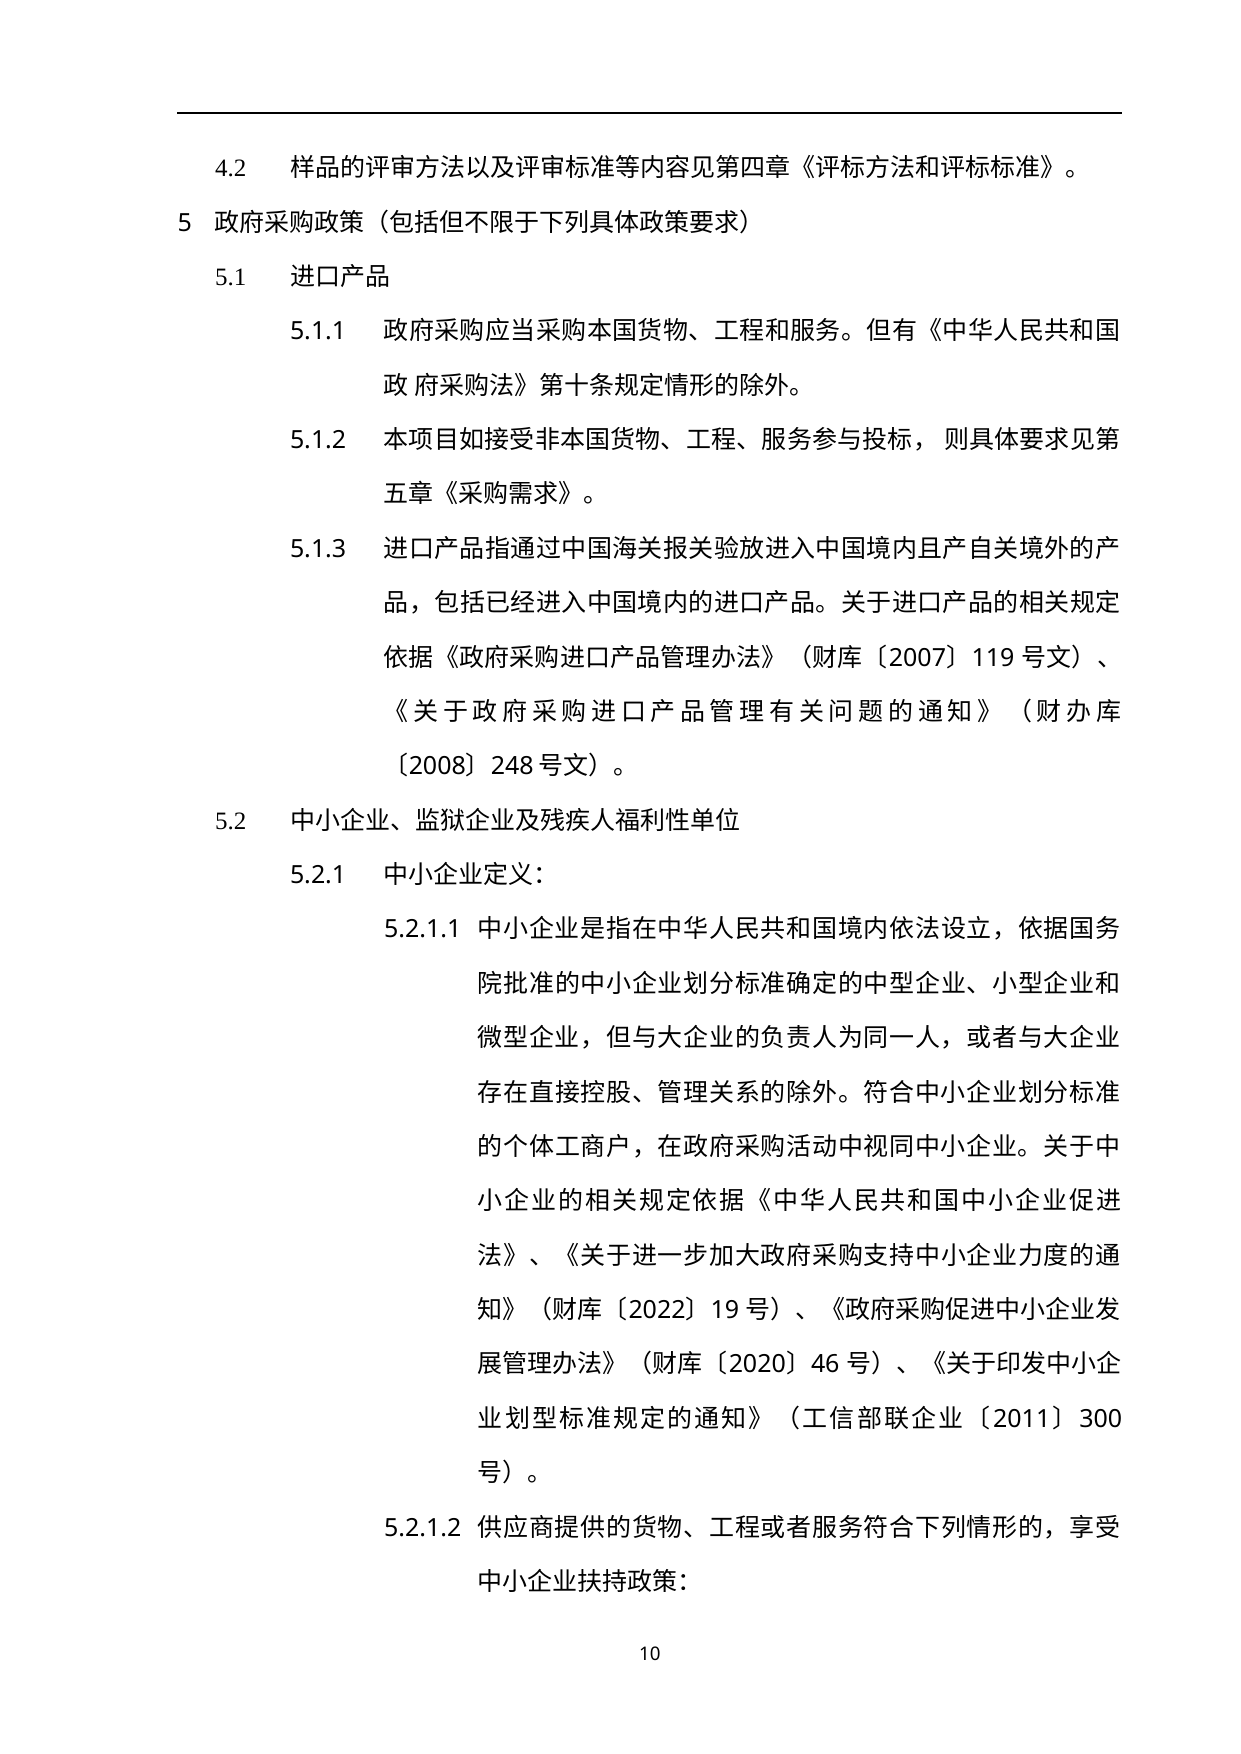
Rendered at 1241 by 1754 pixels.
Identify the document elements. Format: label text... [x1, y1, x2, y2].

list 进口产品 [215, 256, 1122, 293]
list 样品的评审方法以及评审标准等内容见第四章《评标方法和评标标准》。 [215, 148, 1122, 184]
list 政府采购应当采购本国货物、工程和服务。但有《中华人民共和国政 府采购法》第十条规定情形的除外。 [290, 311, 1122, 401]
list 中小企业、监狱企业及残疾人福利性单位 [215, 800, 1122, 836]
list 政府采购政策（包括但不限于下列具体政策要求） [177, 202, 1122, 238]
list 本项目如接受非本国货物、工程、服务参与投标， 则具体要求见第五章《采购需求》。 [290, 419, 1122, 510]
list 中小企业是指在中华人民共和国境内依法设立，依据国务院批准的中小企业划分标准确定的中型企业、小型企业和微型企业，但与大企业的负责人为同一人，或者与大企业存在直接控股、管理关系的除外。符合中小企业划分标准的个体工商户，在政府采购活动中视同中小企业。关于中小企业的相关规定依据《中华人民共和国中小企业促进法》、《关于进一步加大政府采购支持中小企业力度的通知》（财库〔2022〕19 号）、《政府采购促进中小企业发展管理办法》（财库〔2020〕46 号）、《关于印发中小企业划型标准规定的通知》（工信部联企业〔2011〕300 号）。 [384, 909, 1122, 1489]
list 进口产品指通过中国海关报关验放进入中国境内且产自关境外的产品，包括已经进入中国境内的进口产品。关于进口产品的相关规定依据《政府采购进口产品管理办法》（财库〔2007〕119 号文）、《关于政府采购进口产品管理有关问题的通知》（财办库〔2008〕248号文）。 [290, 528, 1122, 782]
list 供应商提供的货物、工程或者服务符合下列情形的，享受中小企业扶持政策： [384, 1507, 1122, 1598]
list 中小企业定义： [290, 854, 1122, 891]
